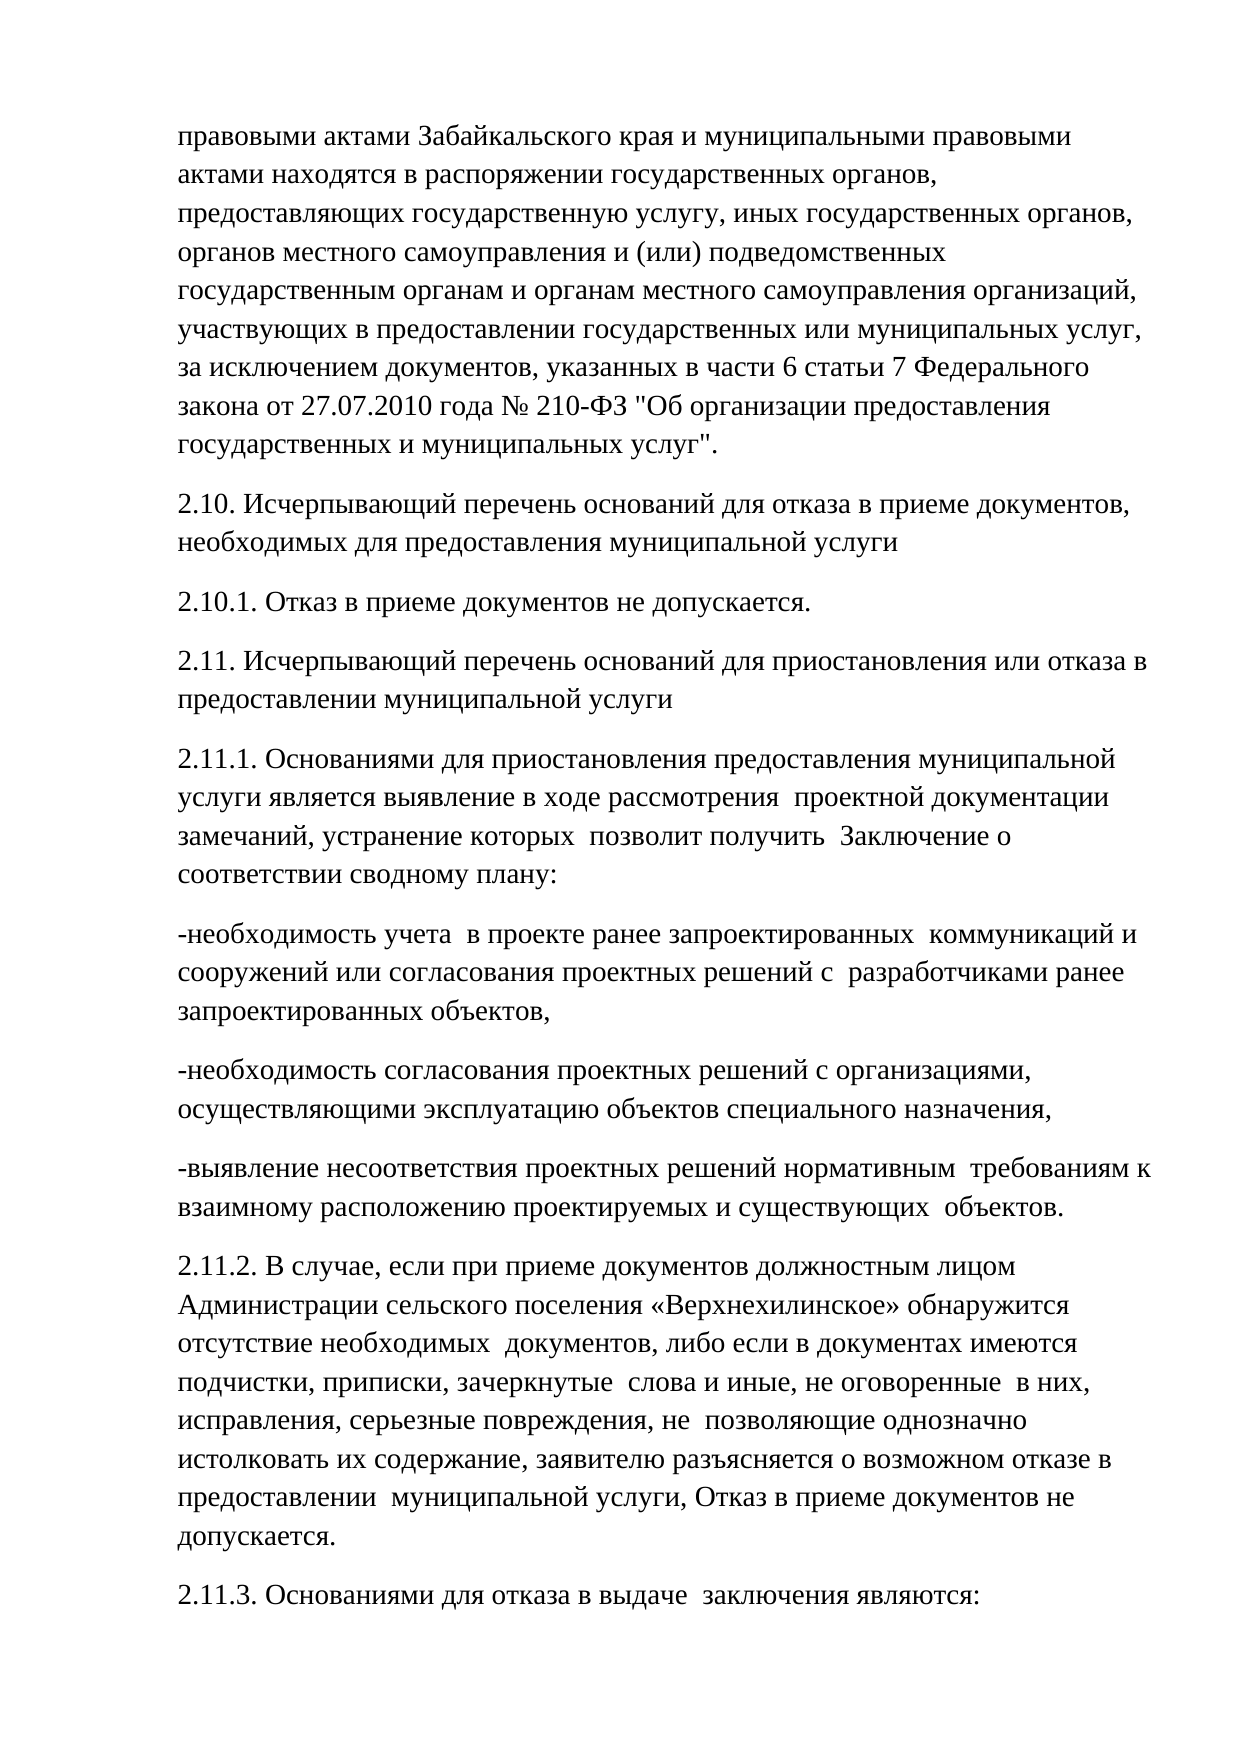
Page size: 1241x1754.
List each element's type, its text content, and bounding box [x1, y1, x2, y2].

text -необходимость учета в проекте ранее запроектированных коммуникаций и сооружений или согласования проектных решений с разработчиками ранее запроектированных объектов, [177, 916, 1152, 1027]
text 2.10.1. Отказ в приеме документов не допускается. [177, 584, 1152, 617]
text -выявление несоответствия проектных решений нормативным требованиям к взаимному расположению проектируемых и существующих объектов. [177, 1150, 1152, 1222]
text 2.11.2. В случае, если при приеме документов должностным лицом Администрации сельского поселения «Верхнехилинское» обнаружится отсутствие необходимых документов, либо если в документах имеются подчистки, приписки, зачеркнутые слова и иные, не оговоренные в них, исправления, серьезные повреждения, не позволяющие однозначно истолковать их содержание, заявителю разъясняется о возможном отказе в предоставлении муниципальной услуги, Отказ в приеме документов не допускается. [177, 1248, 1152, 1552]
text 2.11.3. Основаниями для отказа в выдаче заключения являются: [177, 1577, 1152, 1611]
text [177, 118, 1152, 460]
text 2.11. Исчерпывающий перечень оснований для приостановления или отказа в предоставлении муниципальной услуги [177, 643, 1152, 715]
text 2.11.1. Основаниями для приостановления предоставления муниципальной услуги является выявление в ходе рассмотрения проектной документации замечаний, устранение которых позволит получить Заключение о соответствии сводному плану: [177, 741, 1152, 890]
text 2.10. Исчерпывающий перечень оснований для отказа в приеме документов, необходимых для предоставления муниципальной услуги [177, 486, 1152, 558]
text -необходимость согласования проектных решений с организациями, осуществляющими эксплуатацию объектов специального назначения, [177, 1052, 1152, 1124]
